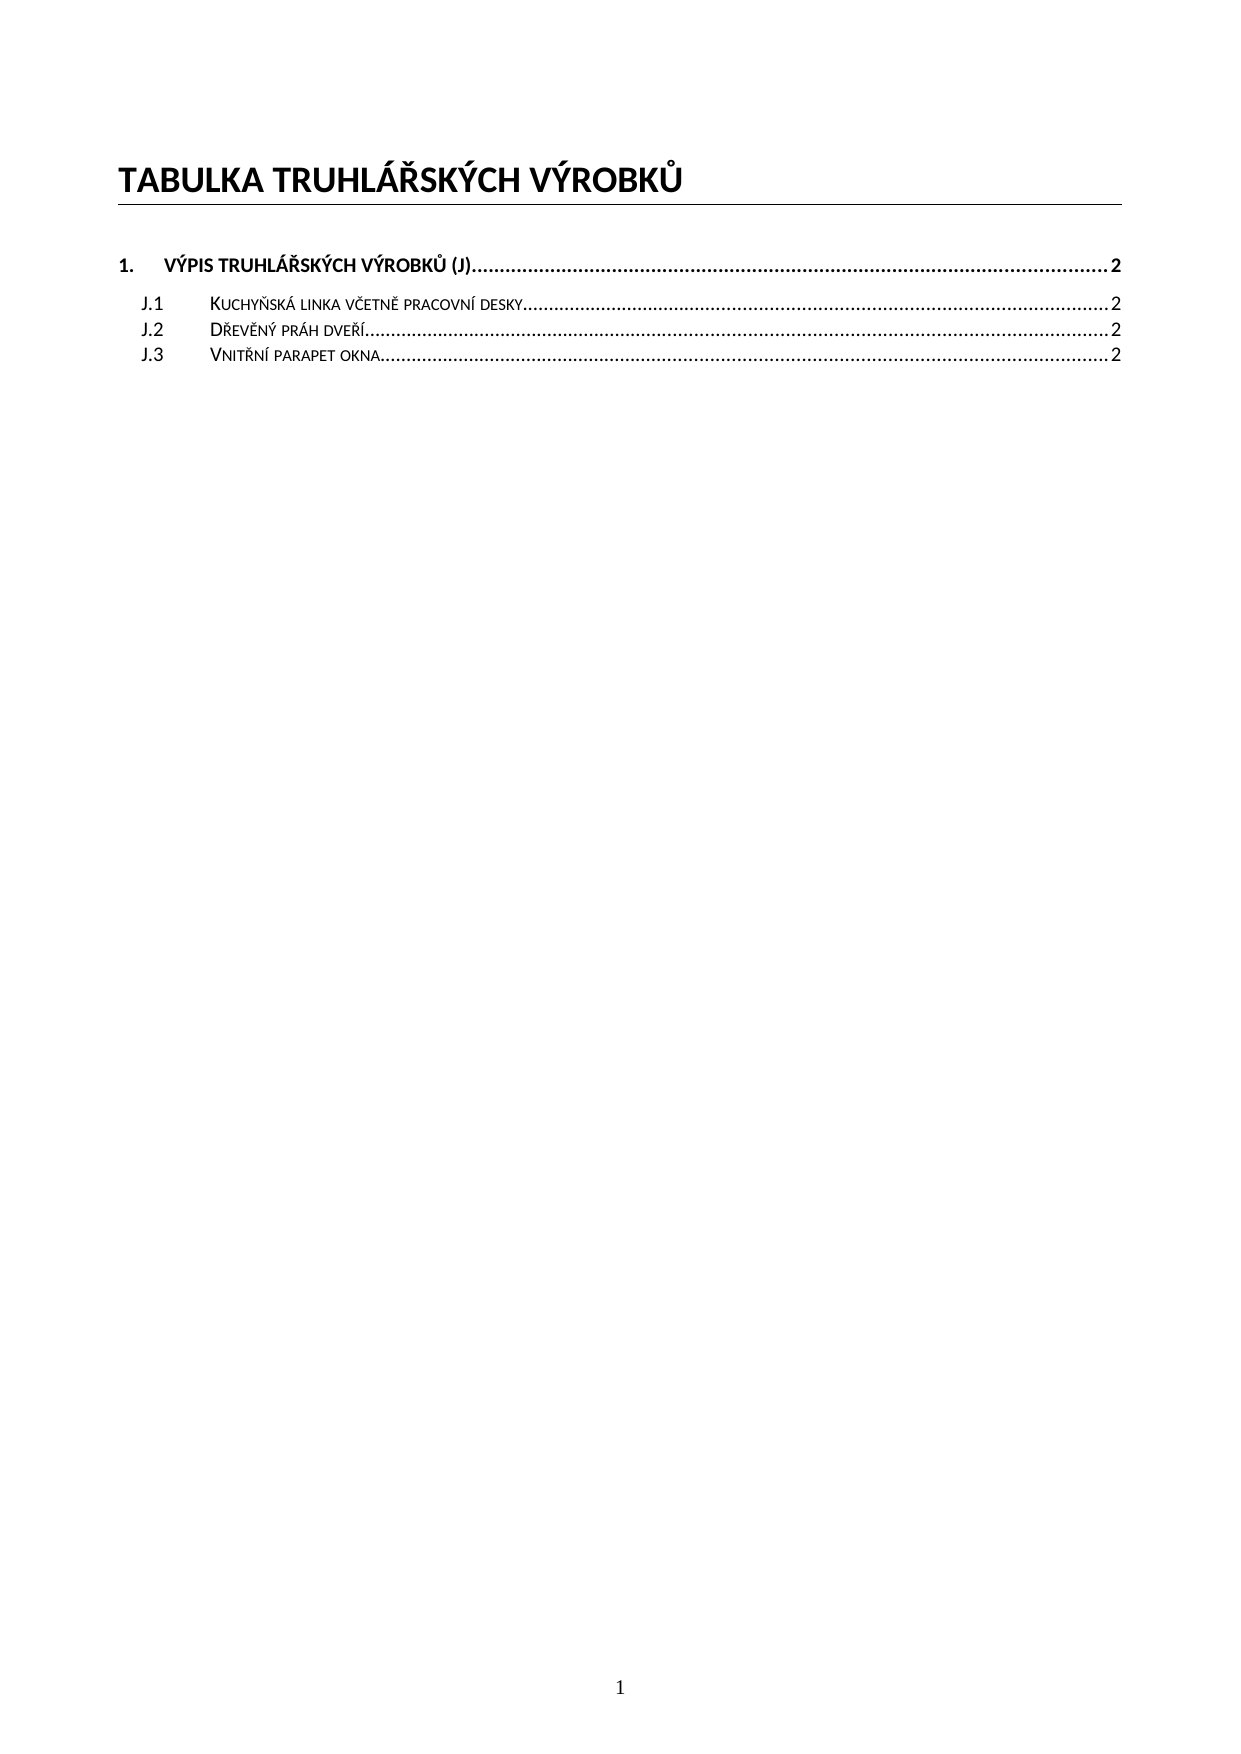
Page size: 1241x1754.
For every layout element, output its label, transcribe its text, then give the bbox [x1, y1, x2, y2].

text J.3 Vnitřní parapet okna 2 [141, 341, 1122, 367]
text 1. Výpis truhlářských výrobků (J) 2 [118, 253, 1122, 278]
text J.2 Dřevěný práh dveří 2 [141, 316, 1122, 341]
list Tabulka TRUHLÁŘSKÝCH VÝROBKŮ [118, 156, 1122, 204]
text J.1 Kuchyňská linka včetně pracovní desky 2 [141, 291, 1122, 316]
